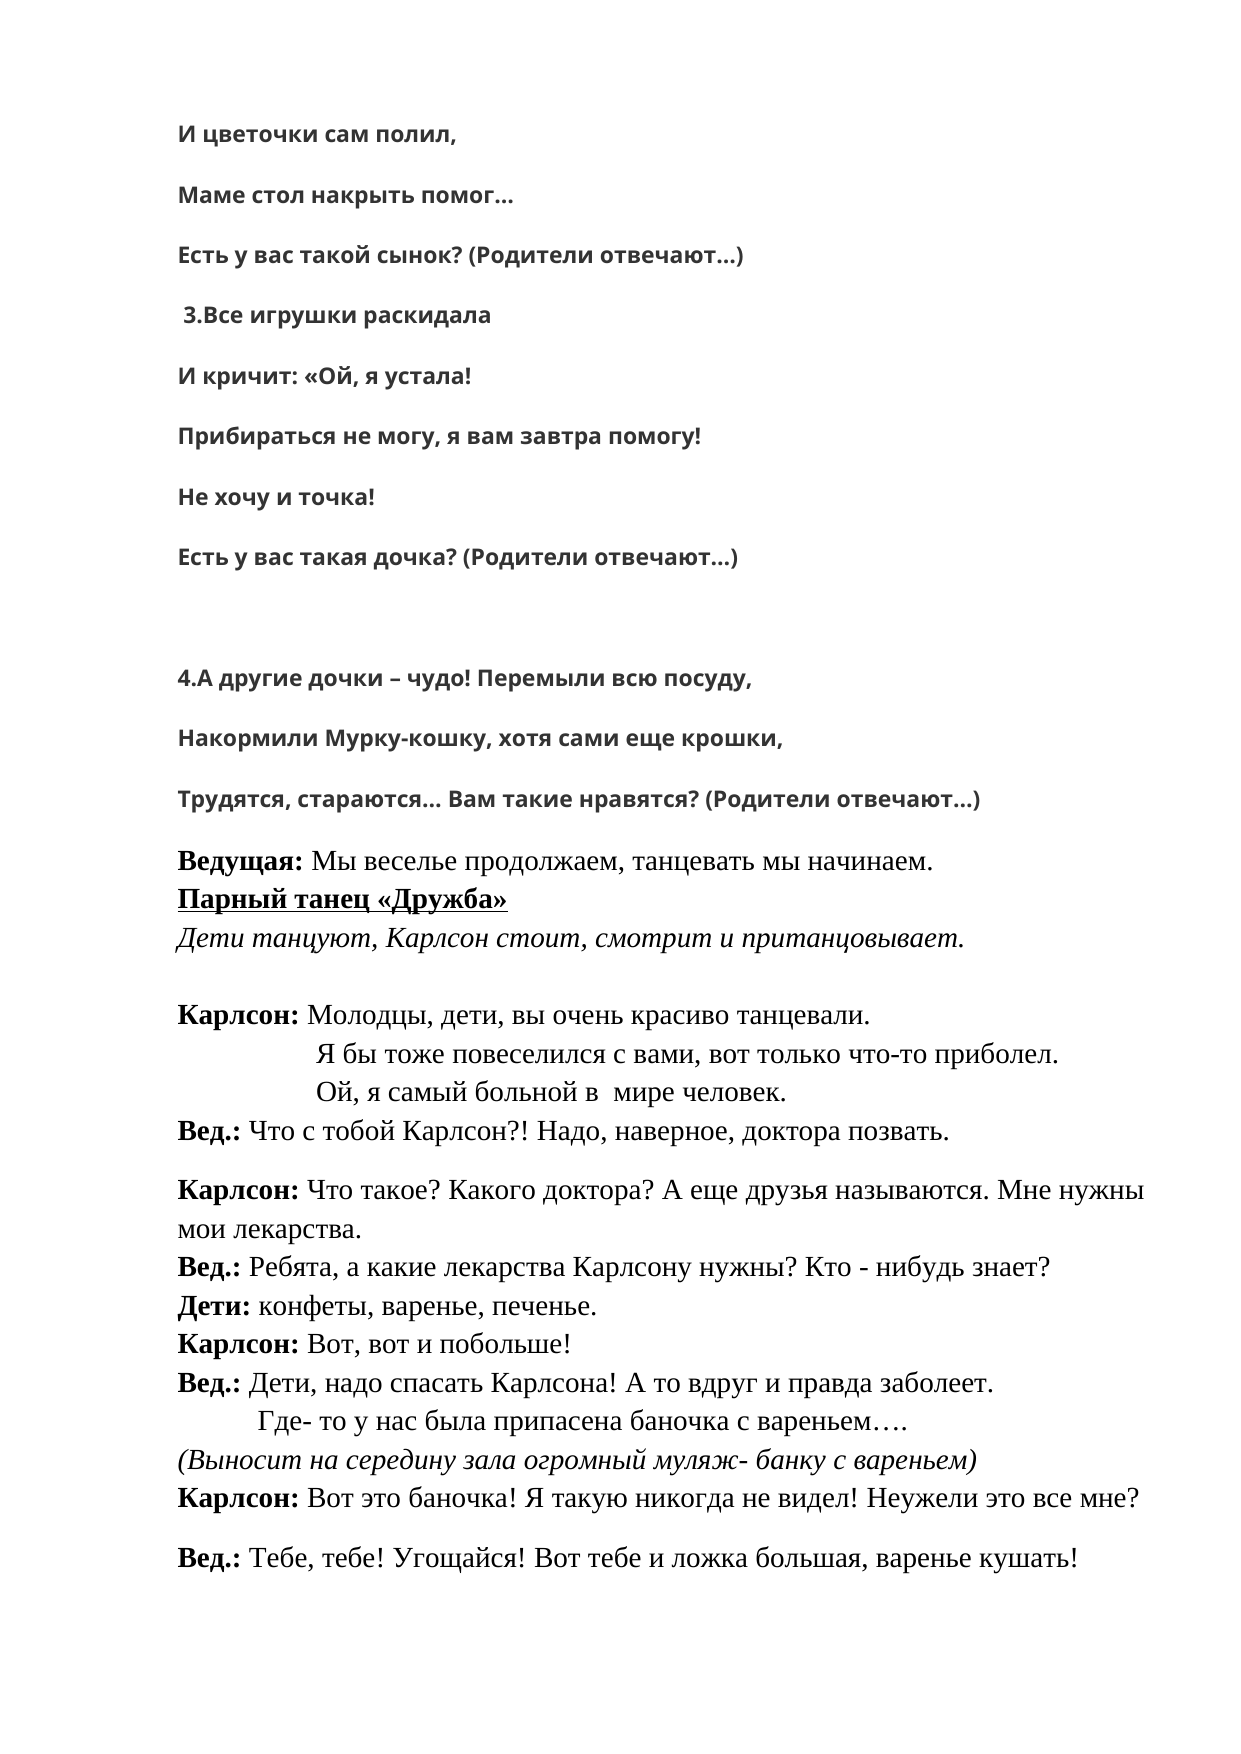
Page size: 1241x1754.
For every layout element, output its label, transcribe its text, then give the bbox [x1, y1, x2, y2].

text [177, 239, 1152, 270]
text 4.А другие дочки – чудо! Перемыли всю посуду, [177, 662, 1152, 693]
text Я бы тоже повеселился с вами, вот только что-то приболел. [177, 1036, 1152, 1069]
text И кричит: «Ой, я устала! [177, 360, 1152, 391]
text Где- то у нас была припасена баночка с вареньем…. [177, 1403, 1152, 1437]
text Трудятся, стараются… Вам такие нравятся? (Родители отвечают…) [177, 783, 1152, 814]
text Карлсон: Вот это баночка! Я такую никогда не видел! Неужели это все мне? [177, 1481, 1152, 1514]
text Парный танец «Дружба» [177, 882, 1152, 915]
text 3.Все игрушки раскидала [177, 299, 1152, 331]
text Ведущая: Мы веселье продолжаем, танцевать мы начинаем. [177, 843, 1152, 877]
text Есть у вас такая дочка? (Родители отвечают…) [177, 541, 1152, 572]
text Вед.: Что с тобой Карлсон?! Надо, наверное, доктора позвать. [177, 1113, 1152, 1146]
text Вед.: Ребята, а какие лекарства Карлсону нужны? Кто - нибудь знает? [177, 1249, 1152, 1283]
text Дети: конфеты, варенье, печенье. [177, 1288, 1152, 1321]
text Маме стол накрыть помог… [177, 178, 1152, 210]
text Карлсон: Что такое? Какого доктора? А еще друзья называются. Мне нужны мои лекарства. [177, 1172, 1152, 1244]
text Вед.: Дети, надо спасать Карлсона! А то вдруг и правда заболеет. [177, 1365, 1152, 1398]
text Дети танцуют, Карлсон стоит, смотрит и пританцовывает. [177, 920, 1152, 954]
text Накормили Мурку-кошку, хотя сами еще крошки, [177, 722, 1152, 753]
text Ой, я самый больной в мире человек. [177, 1074, 1152, 1108]
text (Выносит на середину зала огромный муляж- банку с вареньем) [177, 1442, 1152, 1476]
text Не хочу и точка! [177, 481, 1152, 512]
text Карлсон: Молодцы, дети, вы очень красиво танцевали. [177, 997, 1152, 1031]
text И цветочки сам полил, [177, 118, 1152, 149]
text Вед.: Тебе, тебе! Угощайся! Вот тебе и ложка большая, варенье кушать! [177, 1540, 1152, 1573]
text Карлсон: Вот, вот и побольше! [177, 1326, 1152, 1360]
text Прибираться не могу, я вам завтра помогу! [177, 420, 1152, 451]
